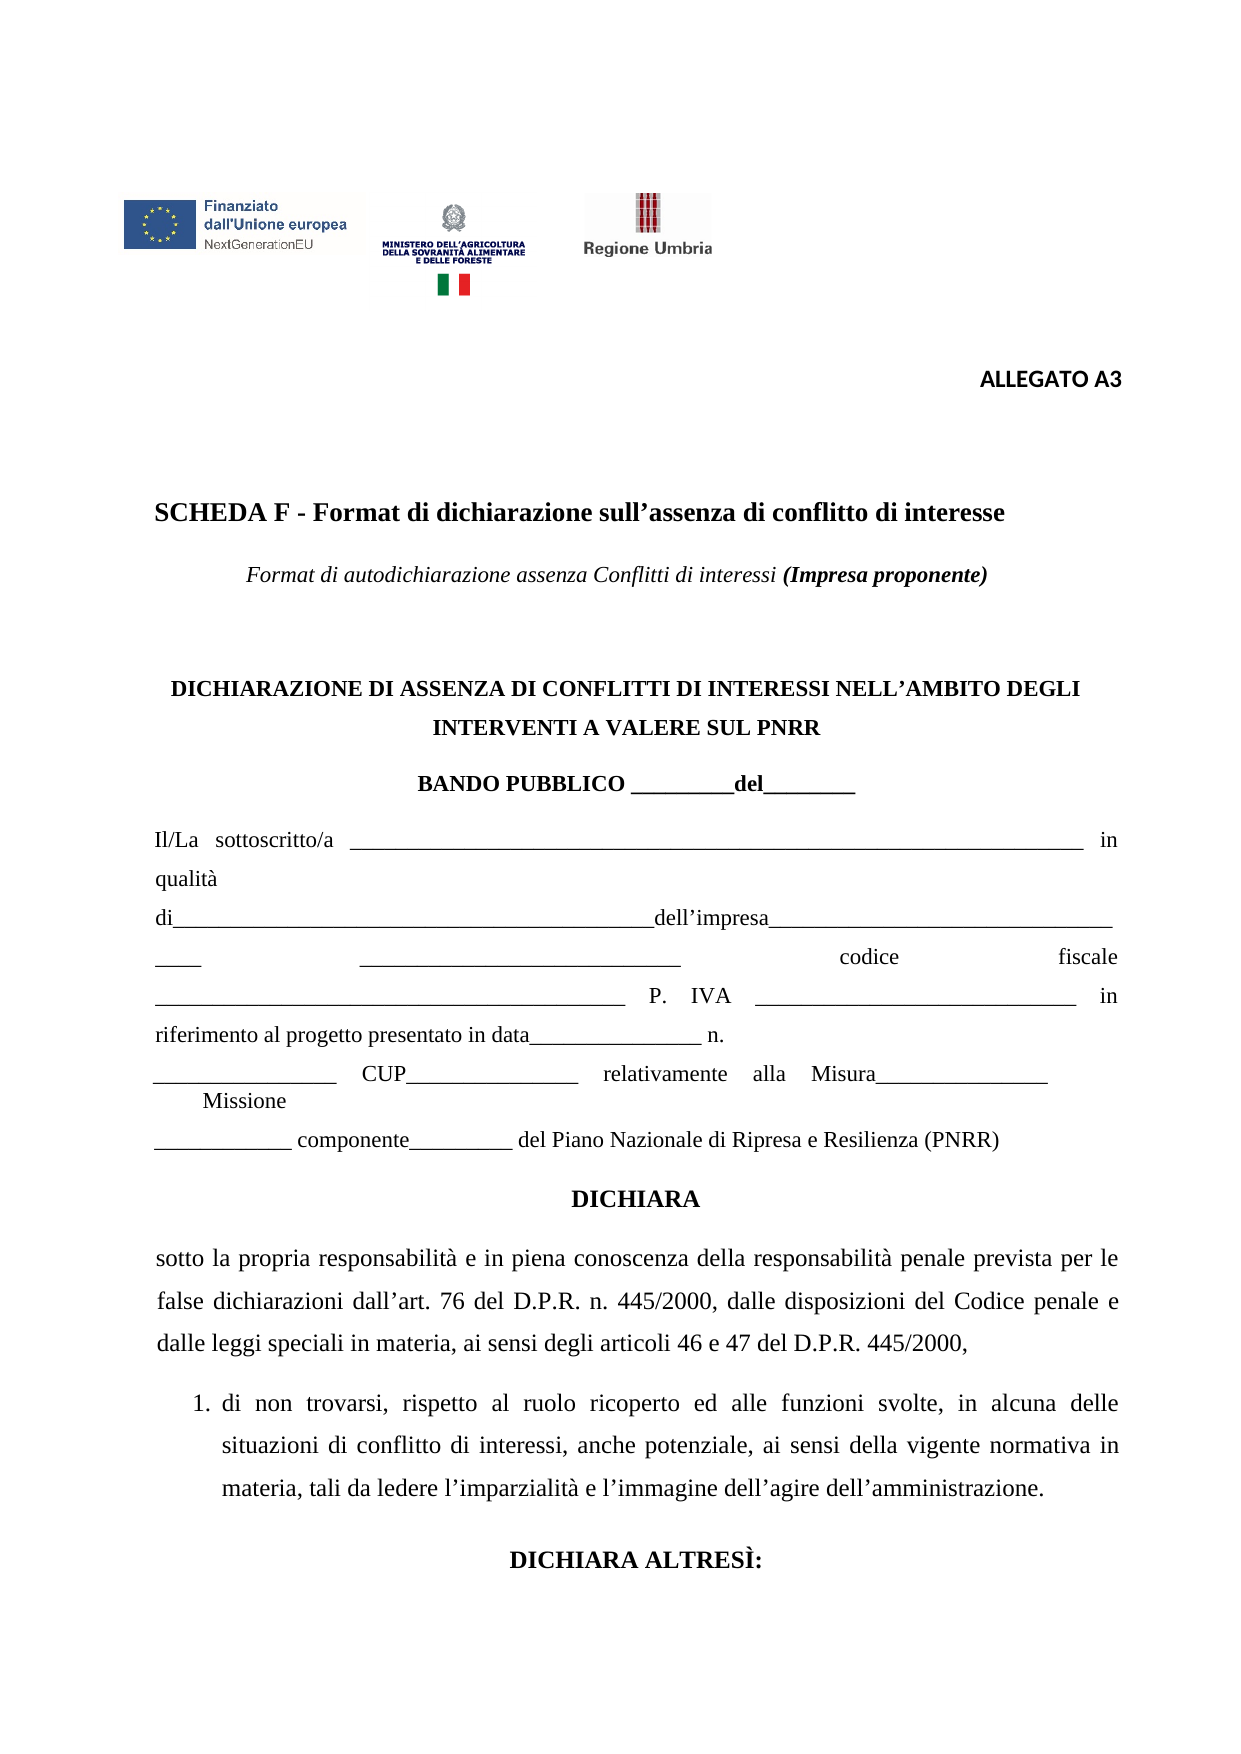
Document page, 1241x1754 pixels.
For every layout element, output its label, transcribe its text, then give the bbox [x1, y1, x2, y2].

text SCHEDA F - Format di dichiarazione sull’assenza di conflitto di interesse [154, 496, 1122, 527]
picture [118, 192, 366, 255]
text ________________ CUP_______________ relativamente alla Misura_______________ Missione [118, 1060, 1122, 1113]
text DICHIARA [190, 1184, 1082, 1212]
picture [584, 193, 712, 257]
list di non trovarsi, rispetto al ruolo ricoperto ed alle funzioni svolte, in alcuna delle situazioni di conflitto di interessi, anche potenziale, ai sensi della vigente normativa in materia, tali da ledere l’imparzialità e l’immagine dell’agire dell’amministrazione. [192, 1388, 1120, 1502]
text DICHIARAZIONE DI ASSENZA DI CONFLITTI DI INTERESSI NELL’AMBITO DEGLI INTERVENTI A VALERE SUL PNRR [150, 675, 1101, 741]
text ____________ componente_________ del Piano Nazionale di Ripresa e Resilienza (PNRR) [154, 1126, 1118, 1153]
text DICHIARA ALTRESÌ: [190, 1545, 1082, 1574]
text BANDO PUBBLICO _________del________ [150, 770, 1122, 796]
text Il/La sottoscritto/a ________________________________________________________________ in qualità di__________________________________________dell’impresa__________________________________ ____________________________ codice fiscale _________________________________________ P. IVA ____________________________ in riferimento al progetto presentato in data_______________ n. [154, 826, 1118, 1047]
text Format di autodichiarazione assenza Conflitti di interessi (Impresa proponente) [118, 561, 1118, 587]
text sotto la propria responsabilità e in piena conoscenza della responsabilità penale prevista per le false dichiarazioni dall’art. 76 del D.P.R. n. 445/2000, dalle disposizioni del Codice penale e dalle leggi speciali in materia, ai sensi degli articoli 46 e 47 del D.P.R. 445/2000, [156, 1243, 1120, 1357]
text ALLEGATO A3 [154, 363, 1122, 393]
